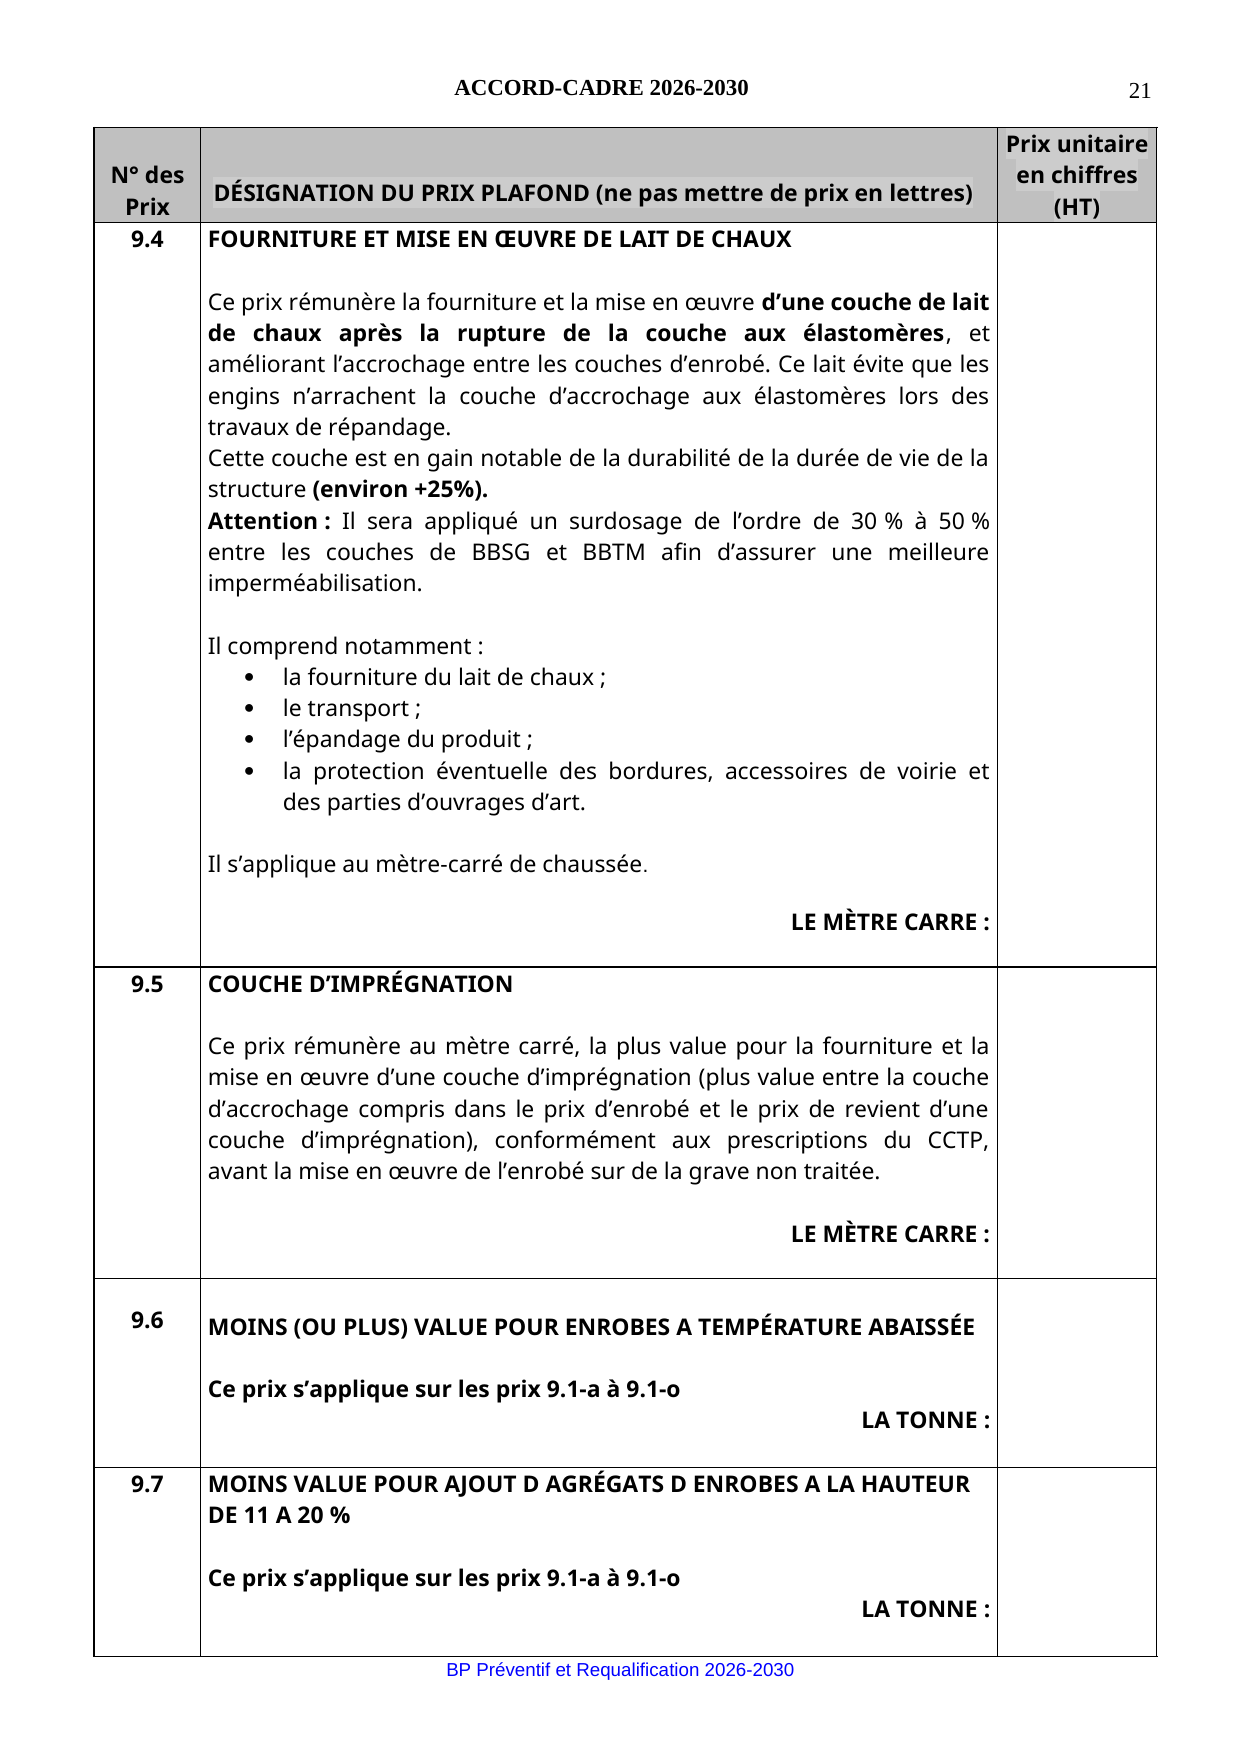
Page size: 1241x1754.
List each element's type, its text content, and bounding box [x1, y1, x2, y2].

table_cell 9.5 [95, 968, 200, 1278]
table_cell COUCHE D’IMPRÉGNATION Ce prix rémunère au mètre carré, la plus value pour la fourniture et la mise en œuvre d’une couche d’imprégnation (plus value entre la couche d’accrochage compris dans le prix d’enrobé et le prix de revient d’une couche d’imprégnation), conformément aux prescriptions du CCTP, avant la mise en œuvre de l’enrobé sur de la grave non traitée. LE MÈTRE CARRE : [201, 968, 997, 1278]
table_cell MOINS (OU PLUS) VALUE POUR ENROBES A TEMPÉRATURE ABAISSÉE Ce prix s’applique sur les prix 9.1-a à 9.1-o LA TONNE : [201, 1279, 997, 1467]
table_cell MOINS VALUE POUR AJOUT D AGRÉGATS D ENROBES A LA HAUTEUR DE 11 A 20 % Ce prix s’applique sur les prix 9.1-a à 9.1-o LA TONNE : [201, 1468, 997, 1656]
table_cell [998, 1468, 1156, 1656]
table_header N° des Prix [95, 128, 200, 222]
table_cell [998, 1279, 1156, 1467]
table_header Prix unitaire en chiffres (HT) [1100, 128, 1156, 222]
table_cell 9.6 [95, 1279, 200, 1467]
table_cell FOURNITURE ET MISE EN ŒUVRE DE LAIT DE CHAUX Ce prix rémunère la fourniture et la mise en œuvre d’une couche de lait de chaux après la rupture de la couche aux élastomères, et améliorant l’accrochage entre les couches d’enrobé. Ce lait évite que les engins n’arrachent la couche d’accrochage aux élastomères lors des travaux de répandage. Cette couche est en gain notable de la durabilité de la durée de vie de la structure (environ +25%). Attention : Il sera appliqué un surdosage de l’ordre de 30 % à 50 % entre les couches de BBSG et BBTM afin d’assurer une meilleure imperméabilisation. Il comprend notamment : la fourniture du lait de chaux ; le transport ; l’épandage du produit ; la protection éventuelle des bordures, accessoires de voirie et des parties d’ouvrages d’art. Il s’applique au mètre-carré de chaussée. LE MÈTRE CARRE : [201, 223, 997, 966]
table_header Prix unitaire en chiffres (HT) [998, 128, 1054, 222]
table_cell [998, 968, 1156, 1278]
table_cell 9.4 [95, 223, 200, 966]
table_header DÉSIGNATION DU PRIX PLAFOND (ne pas mettre de prix en lettres) [201, 128, 997, 222]
table_cell [998, 223, 1156, 966]
table_cell 9.7 [95, 1468, 200, 1656]
